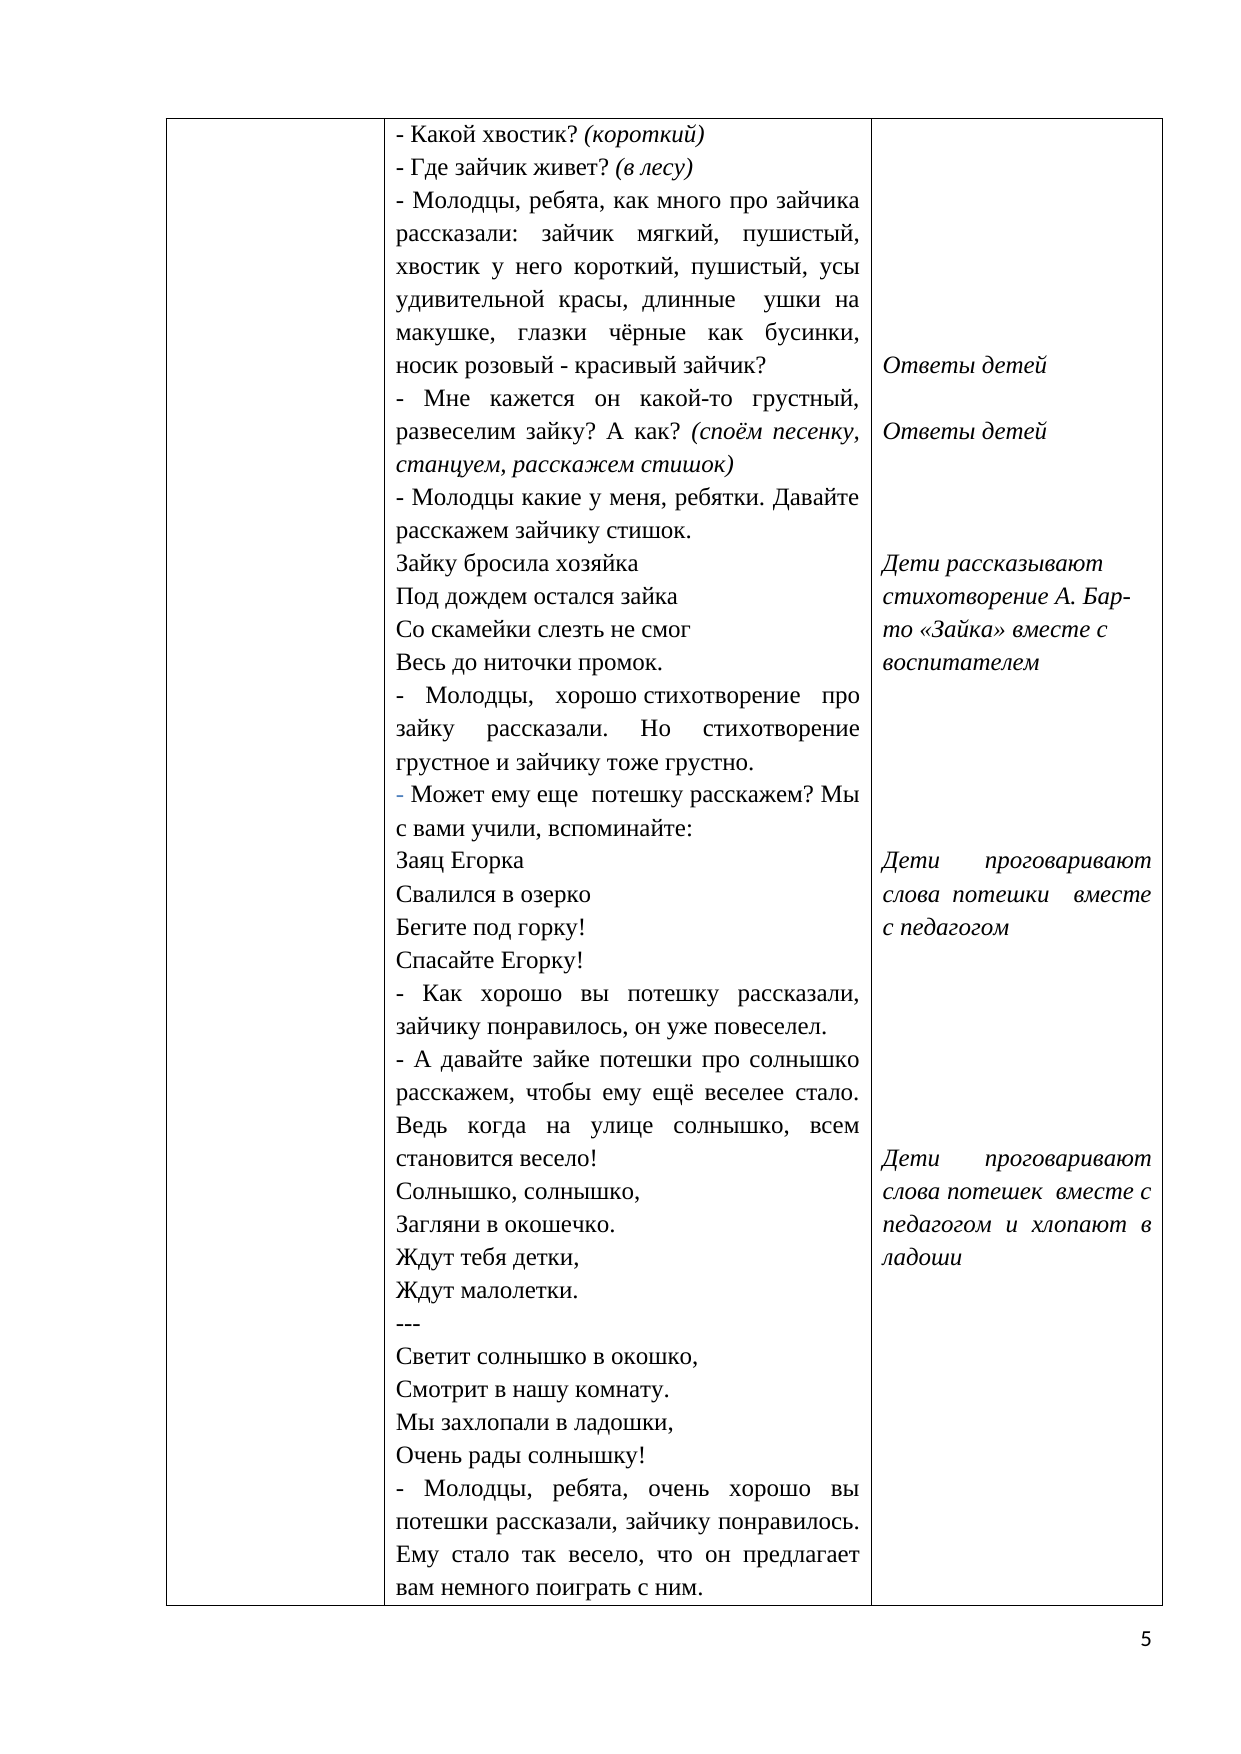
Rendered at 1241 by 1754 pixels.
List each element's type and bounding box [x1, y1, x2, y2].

table_cell [385, 119, 871, 1605]
table_cell [167, 119, 384, 1605]
table_cell [872, 119, 1162, 1605]
